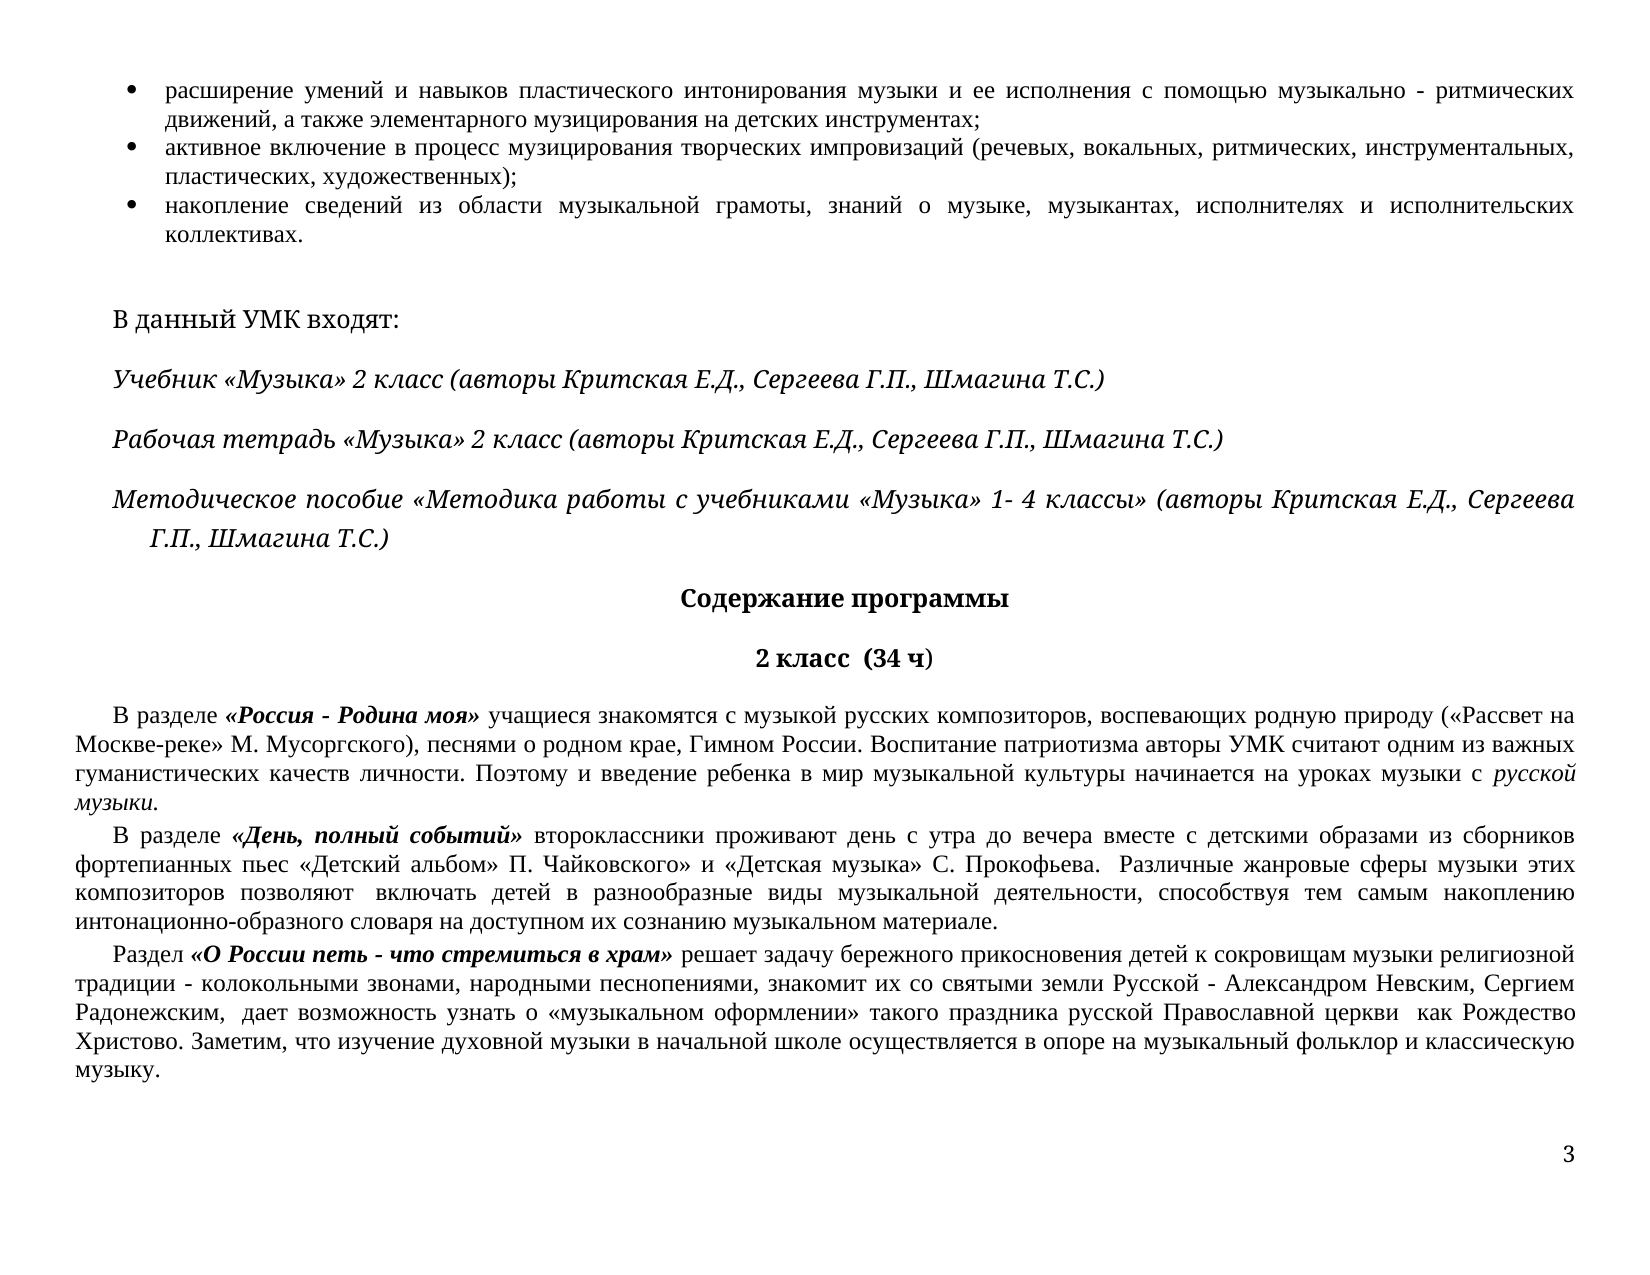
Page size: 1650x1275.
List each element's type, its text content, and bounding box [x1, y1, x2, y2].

text В разделе «Россия - Родина моя» учащиеся знакомятся с музыкой русских композиторов, воспевающих родную природу («Рассвет на Москве-реке» М. Мусоргского), песнями о родном крае, Гимном России. Воспитание патриотизма авторы УМК считают одним из важных гуманистических качеств личности. Поэтому и введение ребенка в мир музыкальной культуры начинается на уроках музыки с русской музыки. [75, 701, 1576, 816]
list расширение умений и навыков пластического интонирования музыки и ее исполнения с помощью музыкально - ритмических движений, а также элементарного музицирования на детских инструментах; [127, 75, 1576, 132]
text В данный УМК входят: [75, 301, 1576, 335]
text Учебник «Музыка» 2 класс (авторы Критская Е.Д., Сергеева Г.П., Шмагина Т.С.) [112, 361, 1576, 395]
list активное включение в процесс музицирования творческих импровизаций (речевых, вокальных, ритмических, инструментальных, пластических, художественных); [127, 132, 1576, 190]
text Раздел «О России петь - что стремиться в храм» решает задачу бережного прикосновения детей к сокровищам музыки религиозной традиции - колокольными звонами, народными песнопениями, знакомит их со святыми земли Русской - Александром Невским, Сергием Радонежским, дает возможность узнать о «музыкальном оформлении» такого праздника русской Православной церкви как Рождество Христово. Заметим, что изучение духовной музыки в начальной школе осуществляется в опоре на музыкальный фольклор и классическую музыку. [75, 939, 1576, 1083]
text Методическое пособие «Методика работы с учебниками «Музыка» 1- 4 классы» (авторы Критская Е.Д., Сергеева Г.П., Шмагина Т.С.) [112, 481, 1576, 554]
text В разделе «День, полный событий» второклассники проживают день с утра до вечера вместе с детскими образами из сборников фортепианных пьес «Детский альбом» П. Чайковского» и «Детская музыка» С. Прокофьева. Различные жанровые сферы музыки этих композиторов позволяют включать детей в разнообразные виды музыкальной деятельности, способствуя тем самым накоплению интонационно-образного словаря на доступном их сознанию музыкальном материале. [75, 820, 1576, 935]
text Содержание программы [75, 581, 1576, 614]
list накопление сведений из области музыкальной грамоты, знаний о музыке, музыкантах, исполнителях и исполнительских коллективах. [127, 190, 1576, 247]
text Рабочая тетрадь «Музыка» 2 класс (авторы Критская Е.Д., Сергеева Г.П., Шмагина Т.С.) [112, 421, 1576, 455]
text 2 класс (34 ч) [75, 641, 1576, 674]
